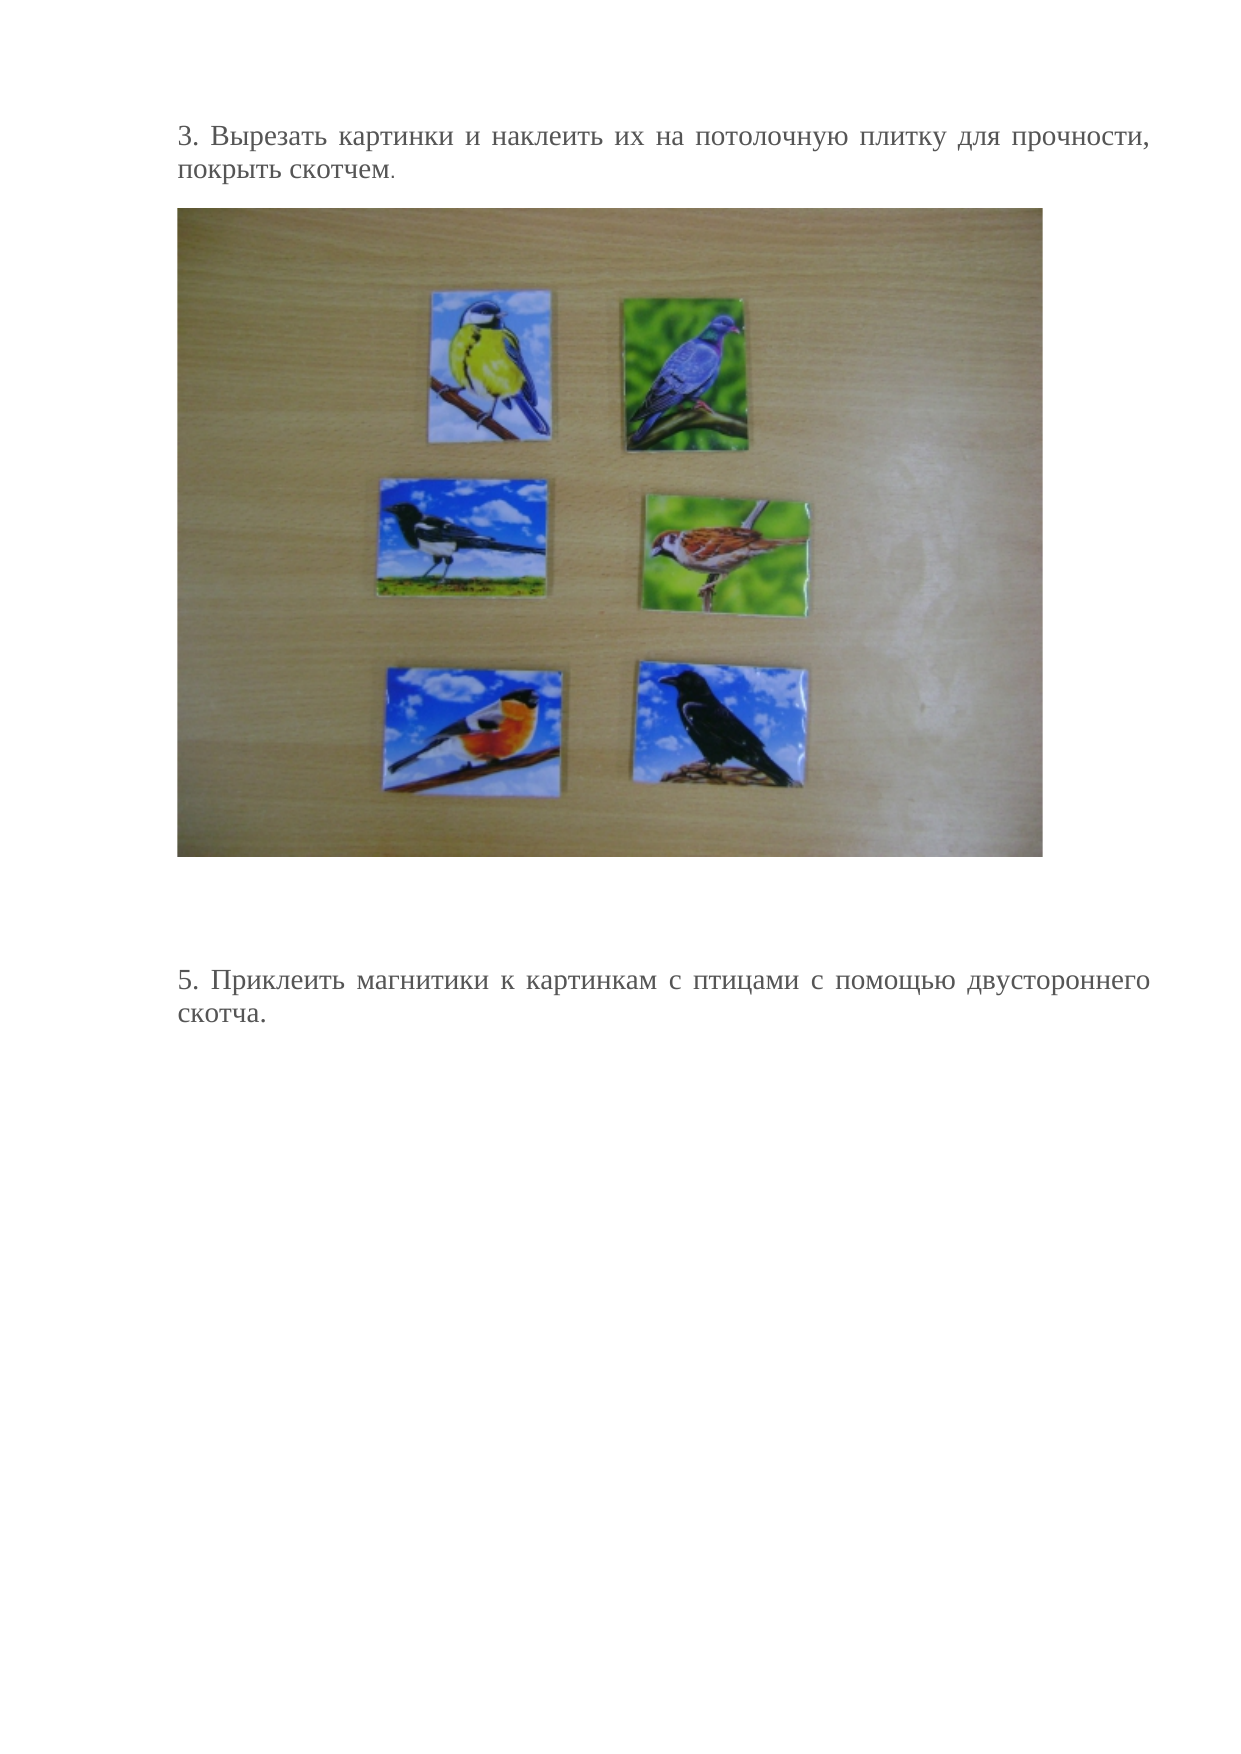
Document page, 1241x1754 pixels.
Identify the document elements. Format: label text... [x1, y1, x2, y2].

text 5. Приклеить магнитики к картинкам с птицами с помощью двустороннего скотча. [177, 962, 1152, 1029]
text 3. Вырезать картинки и наклеить их на потолочную плитку для прочности, покрыть скотчем. [177, 118, 1152, 185]
picture [177, 208, 1043, 857]
